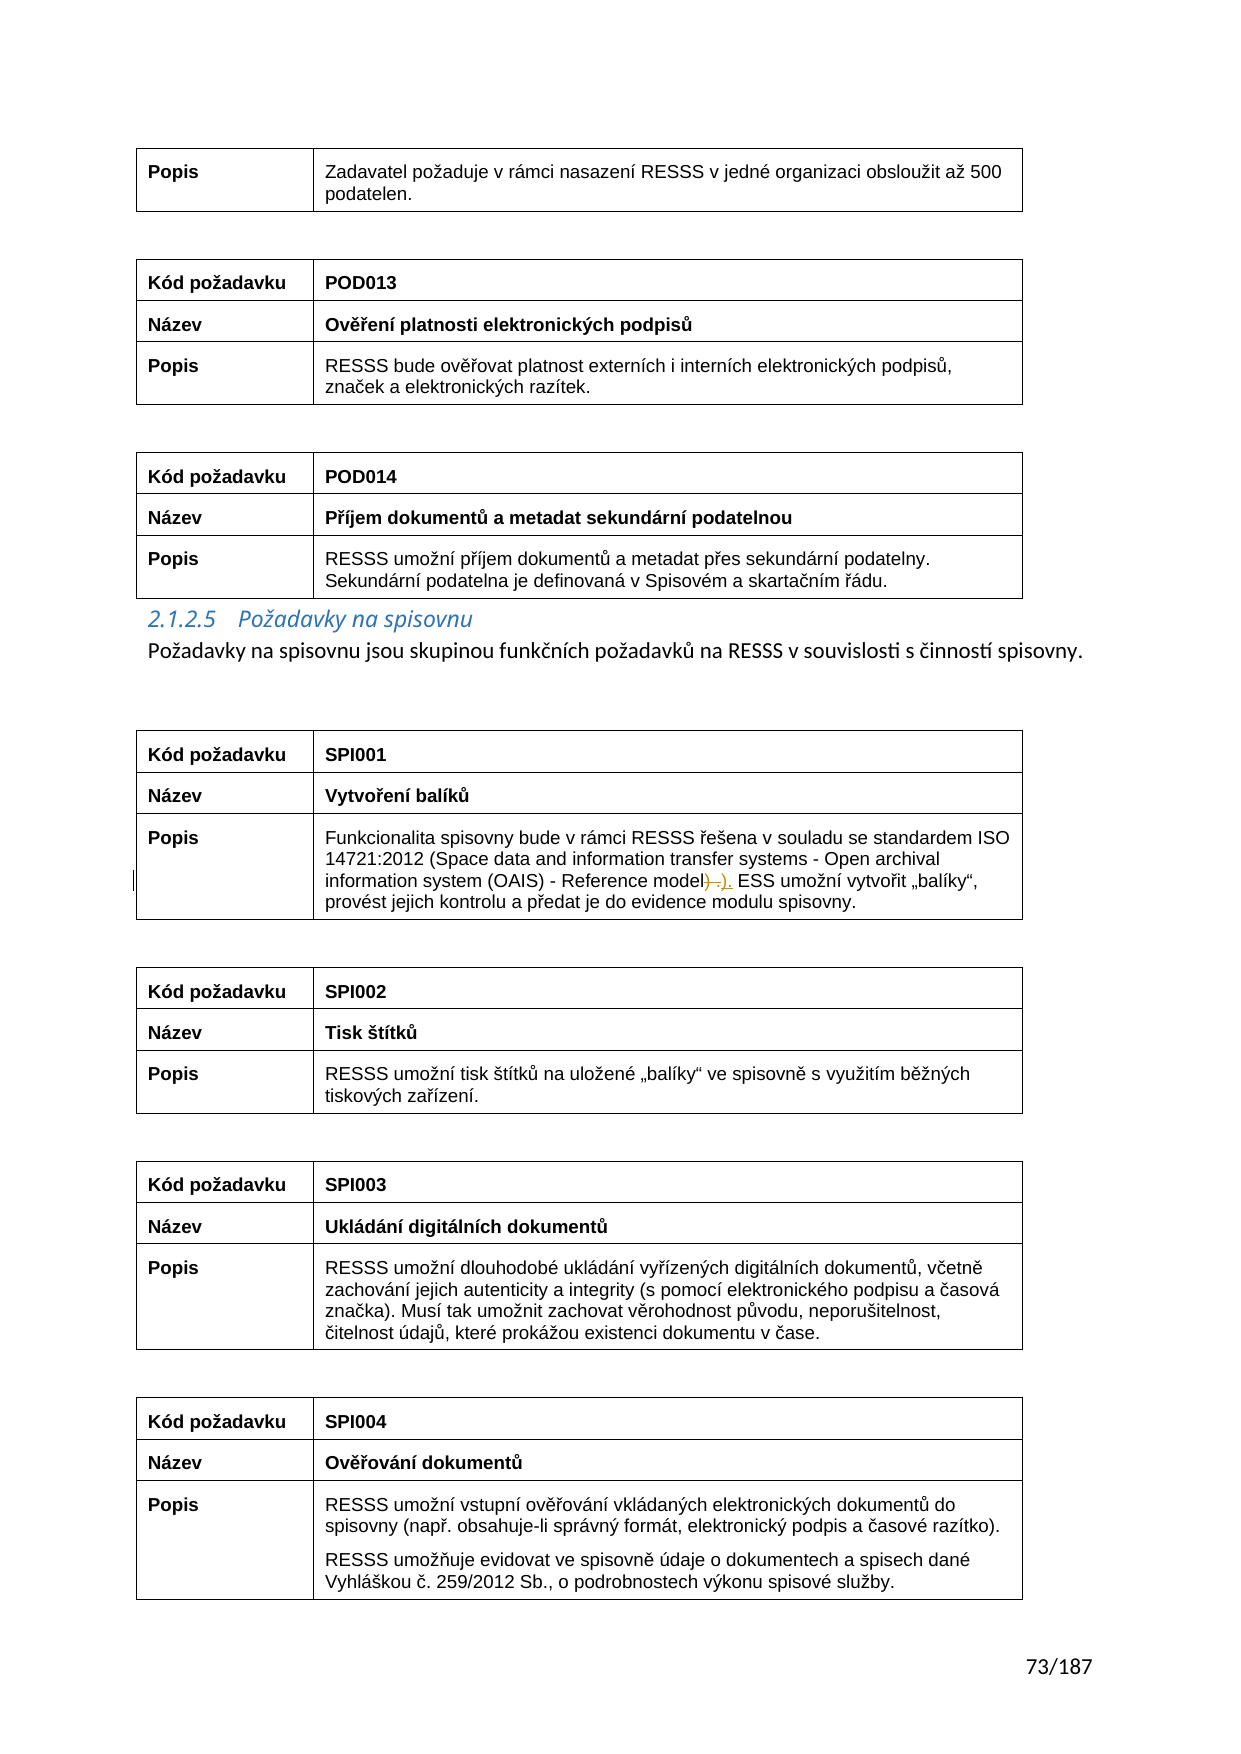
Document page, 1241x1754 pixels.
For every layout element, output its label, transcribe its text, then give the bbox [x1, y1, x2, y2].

table_header SPI002 [314, 968, 1022, 1008]
table_header SPI003 [314, 1162, 1022, 1202]
table_header POD013 [314, 260, 1022, 300]
table_cell Název [137, 301, 313, 341]
text Požadavky na spisovnu jsou skupinou funkčních požadavků na RESSS v souvislosti s činností spisovny. [148, 637, 1093, 664]
table_cell Popis [137, 1244, 313, 1349]
table_cell Popis [137, 814, 313, 919]
table_cell RESSS umožní vstupní ověřování vkládaných elektronických dokumentů do spisovny (např. obsahuje-li správný formát, elektronický podpis a časové razítko). RESSS umožňuje evidovat ve spisovně údaje o dokumentech a spisech dané Vyhláškou č. 259/2012 Sb., o podrobnostech výkonu spisové služby. [314, 1481, 1022, 1598]
table_cell Název [137, 1440, 313, 1480]
table_cell Příjem dokumentů a metadat sekundární podatelnou [314, 494, 1022, 535]
table_header Kód požadavku [137, 1398, 313, 1438]
table_cell Funkcionalita spisovny bude v rámci RESSS řešena v souladu se standardem ISO 14721:2012 (Space data and information transfer systems - Open archival information system (OAIS) - Reference model ESS umožní vytvořit „balíky“, provést jejich kontrolu a předat je do evidence modulu spisovny. [314, 814, 1022, 919]
table_cell Název [137, 1009, 313, 1050]
table_header Kód požadavku [137, 1162, 313, 1202]
table_cell Popis [137, 536, 313, 598]
table_header POD014 [314, 453, 1022, 493]
table_cell Název [137, 1203, 313, 1243]
table_cell Popis [137, 1481, 313, 1598]
table_cell RESSS umožní tisk štítků na uložené „balíky“ ve spisovně s využitím běžných tiskových zařízení. [314, 1051, 1022, 1113]
table_cell Zadavatel požaduje v rámci nasazení RESSS v jedné organizaci obsloužit až 500 podatelen. [314, 149, 1022, 211]
table_cell Vytvoření balíků [314, 773, 1022, 813]
table_header Kód požadavku [137, 731, 313, 772]
table_cell Popis [137, 149, 313, 211]
table_cell Tisk štítků [314, 1009, 1022, 1050]
table_cell Ukládání digitálních dokumentů [314, 1203, 1022, 1243]
table_cell RESSS umožní dlouhodobé ukládání vyřízených digitálních dokumentů, včetně zachování jejich autenticity a integrity (s pomocí elektronického podpisu a časová značka). Musí tak umožnit zachovat věrohodnost původu, neporušitelnost, čitelnost údajů, které prokážou existenci dokumentu v čase. [314, 1244, 1022, 1349]
table_header SPI001 [314, 731, 1022, 772]
table_cell RESSS umožní příjem dokumentů a metadat přes sekundární podatelny. Sekundární podatelna je definovaná v Spisovém a skartačním řádu. [314, 536, 1022, 598]
table_header SPI004 [314, 1398, 1022, 1438]
table_header Kód požadavku [137, 453, 313, 493]
table_cell Popis [137, 1051, 313, 1113]
table_cell Ověřování dokumentů [314, 1440, 1022, 1480]
table_cell Ověření platnosti elektronických podpisů [314, 301, 1022, 341]
table_header Kód požadavku [137, 260, 313, 300]
table_cell RESSS bude ověřovat platnost externích i interních elektronických podpisů, značek a elektronických razítek. [314, 342, 1022, 404]
table_cell Název [137, 773, 313, 813]
table_cell Popis [137, 342, 313, 404]
table_header Kód požadavku [137, 968, 313, 1008]
subtitle Požadavky na spisovnu [148, 603, 1093, 634]
table_cell Název [137, 494, 313, 535]
